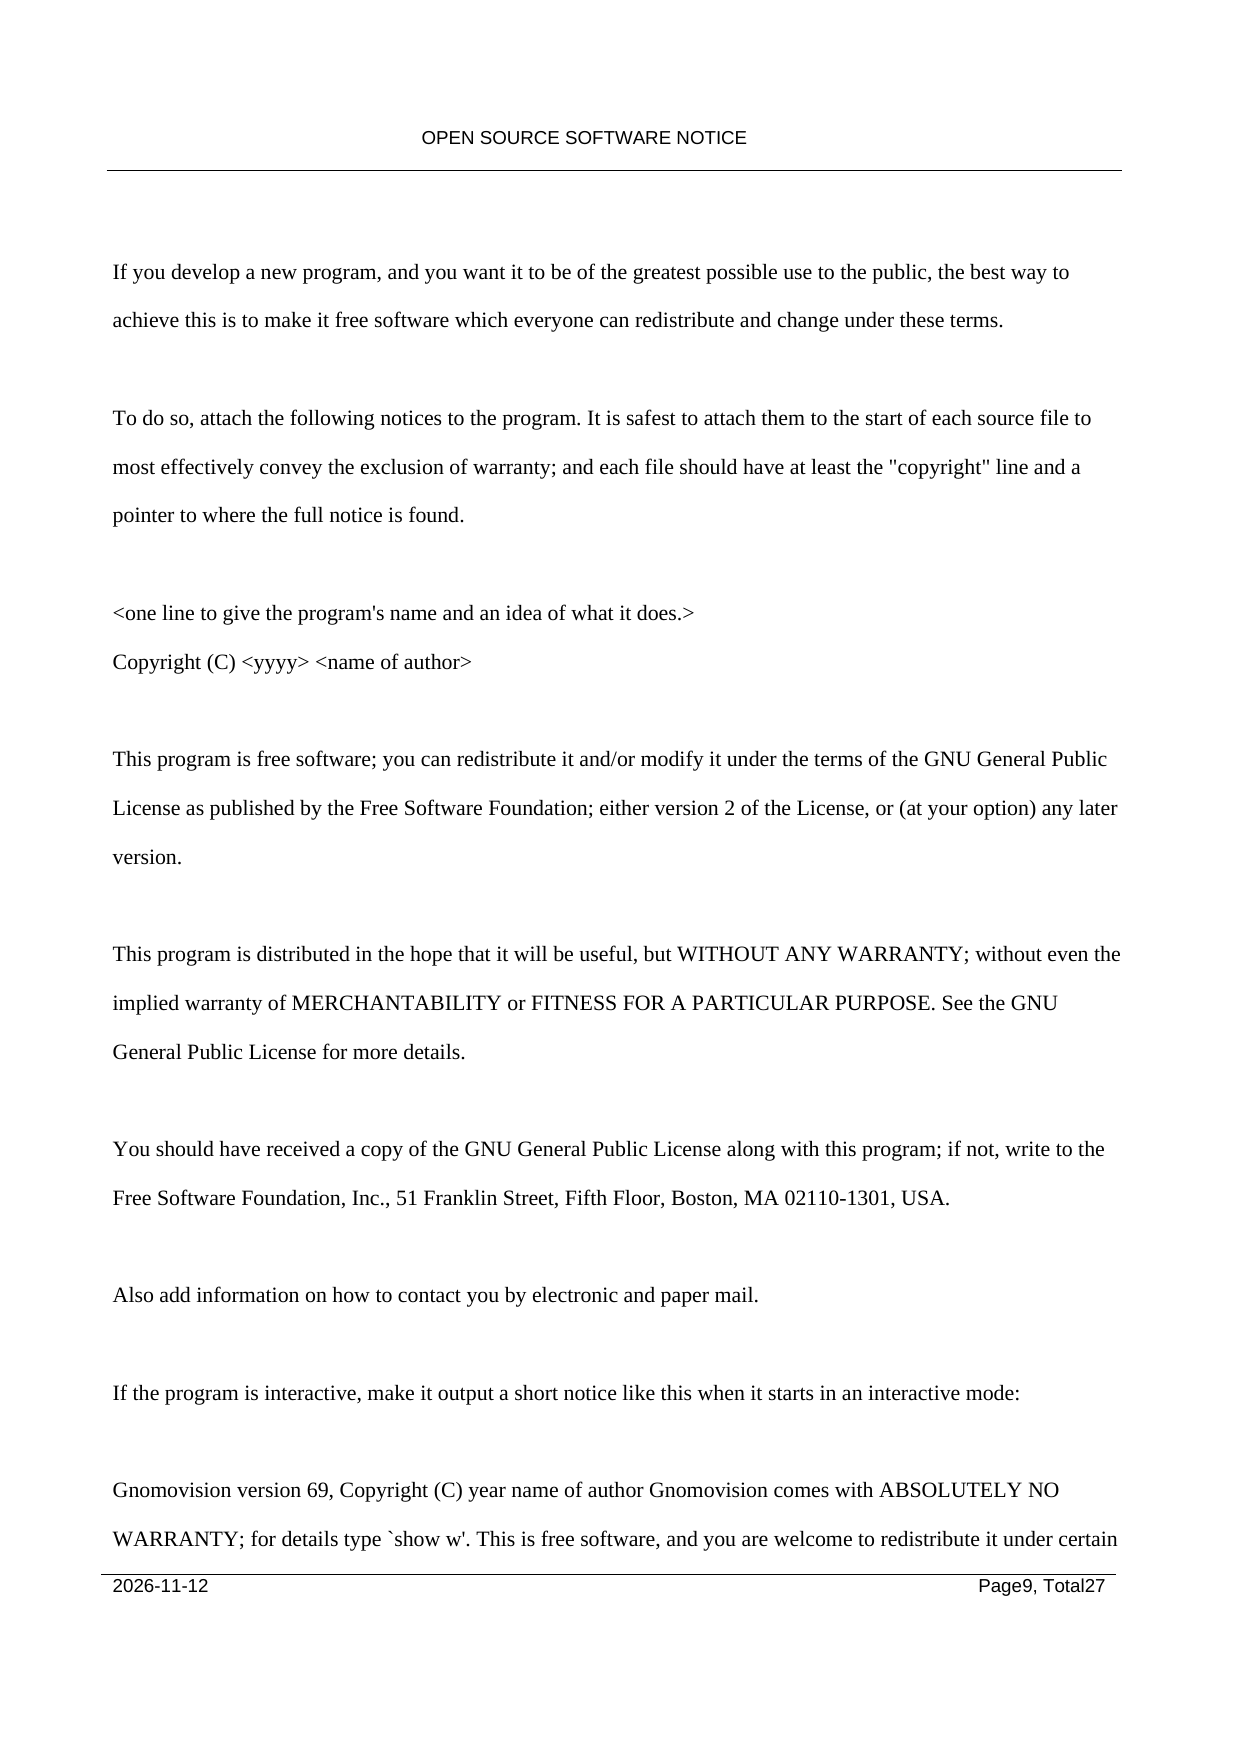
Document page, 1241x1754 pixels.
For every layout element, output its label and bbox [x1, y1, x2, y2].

text [112, 206, 1128, 1555]
